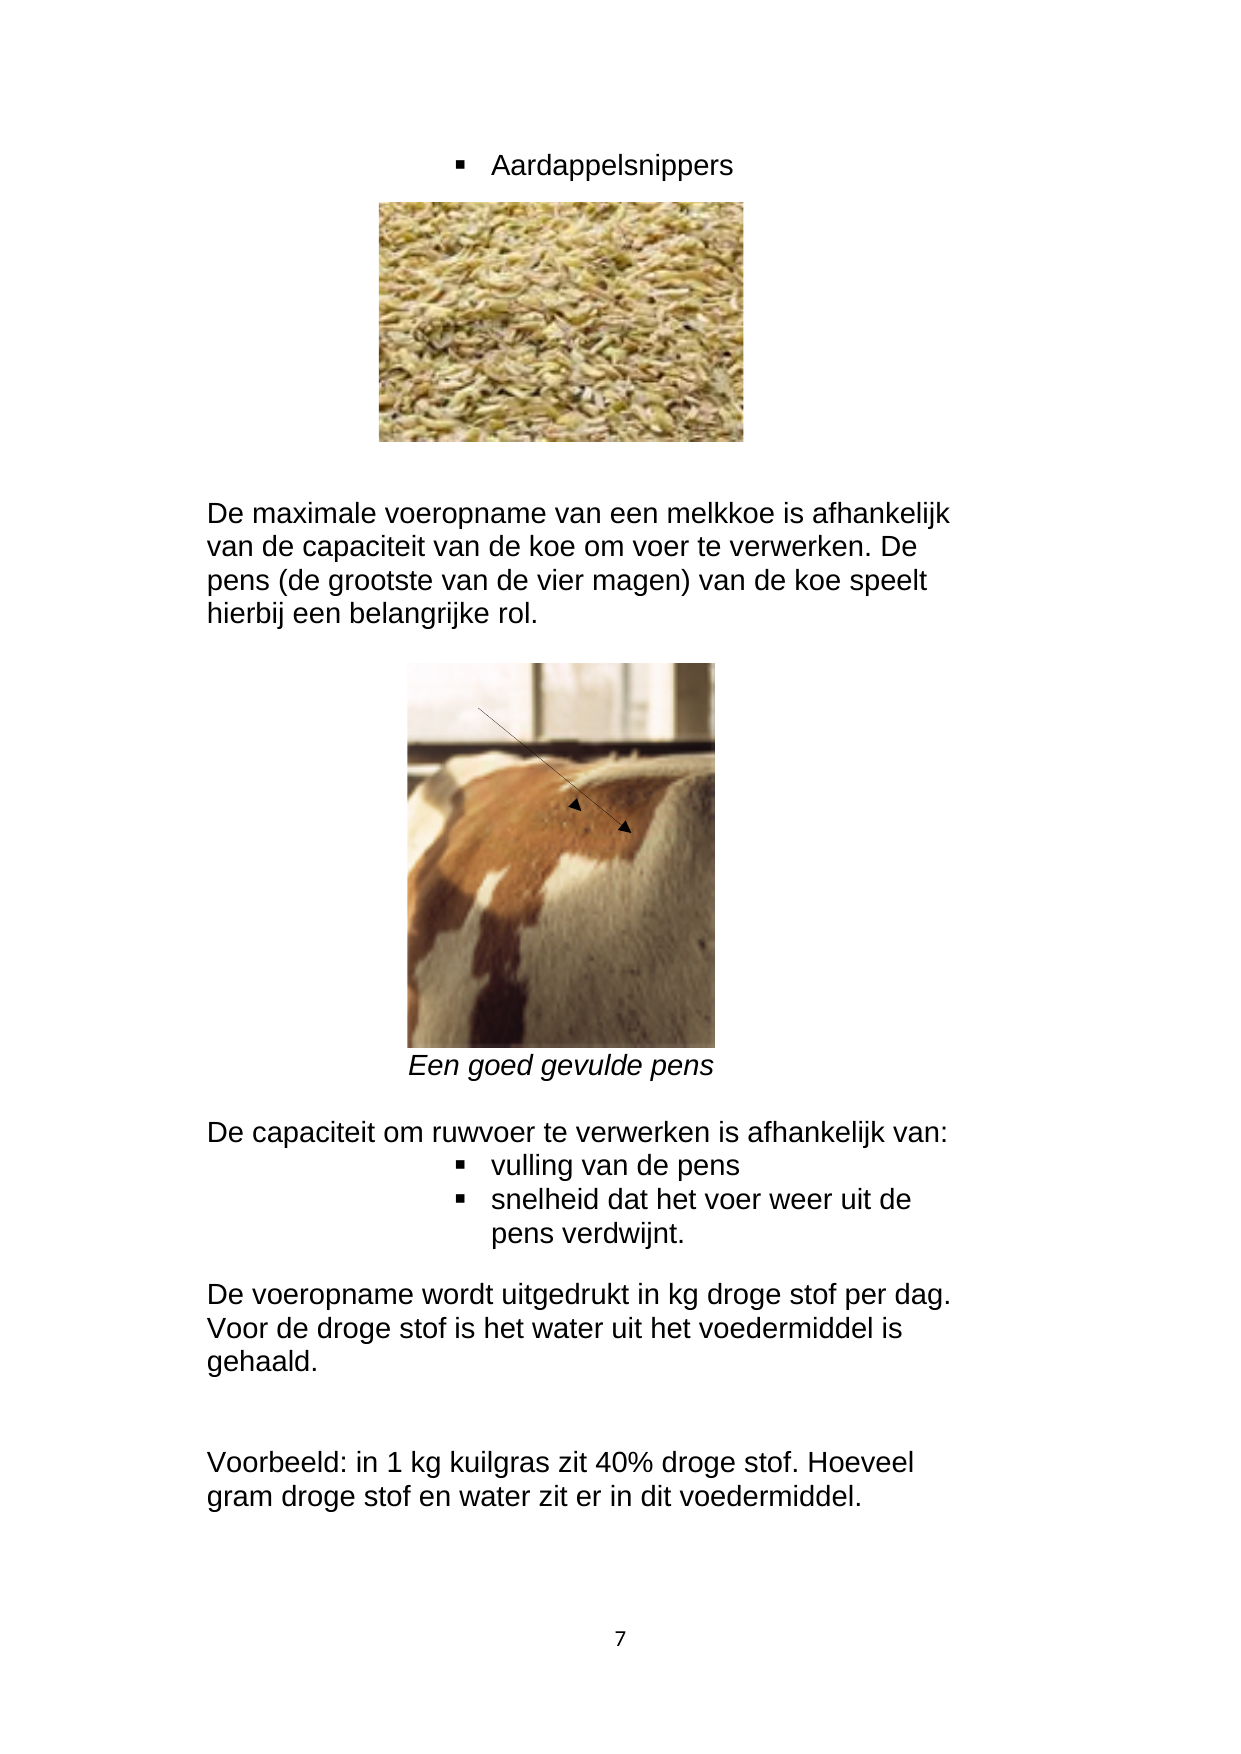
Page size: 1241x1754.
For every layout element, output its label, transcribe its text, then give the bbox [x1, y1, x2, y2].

list vulling van de pens [453, 1148, 974, 1182]
text De capaciteit om ruwvoer te verwerken is afhankelijk van: [148, 1115, 974, 1148]
text Een goed gevulde pens [148, 1048, 974, 1081]
picture [378, 202, 744, 442]
list snelheid dat het voer weer uit de pens verdwijnt. [453, 1182, 974, 1249]
text De voeropname wordt uitgedrukt in kg droge stof per dag. Voor de droge stof is het water uit het voedermiddel is gehaald. [148, 1277, 974, 1378]
text Voorbeeld: in 1 kg kuilgras zit 40% droge stof. Hoeveel gram droge stof en water zit er in dit voedermiddel. [148, 1445, 974, 1512]
text De maximale voeropname van een melkkoe is afhankelijk van de capaciteit van de koe om voer te verwerken. De pens (de grootste van de vier magen) van de koe speelt hierbij een belangrijke rol. [148, 496, 974, 630]
picture [407, 663, 715, 1048]
list Aardappelsnippers [453, 148, 974, 181]
